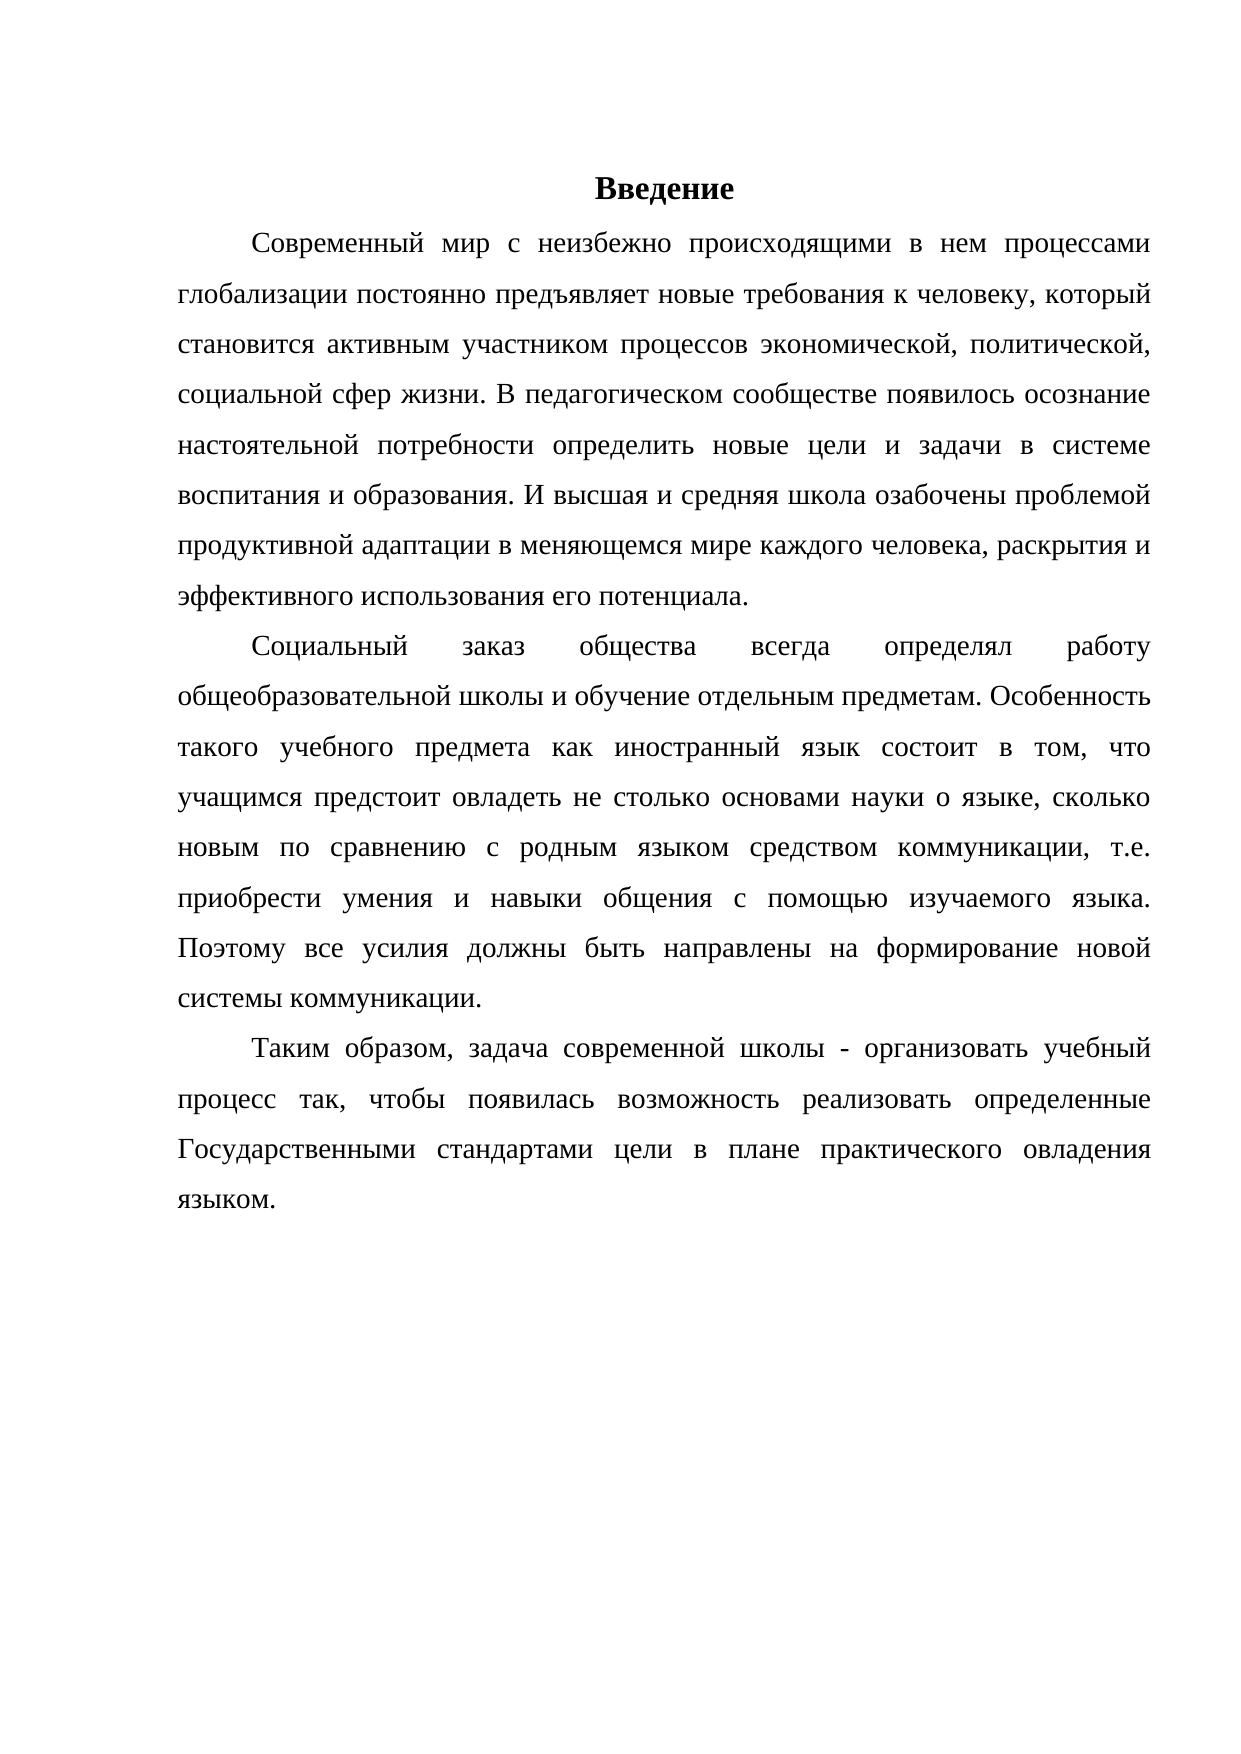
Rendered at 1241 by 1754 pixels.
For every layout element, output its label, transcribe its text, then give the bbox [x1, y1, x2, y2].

text Таким образом, задача современной школы - организовать учебный процесс так, чтобы появилась возможность реализовать определенные Государственными стандартами цели в плане практического овладения языком. [177, 1031, 1152, 1215]
text Социальный заказ общества всегда определял работу общеобразовательной школы и обучение отдельным предметам. Особенность такого учебного предмета как иностранный язык состоит в том, что учащимся предстоит овладеть не столько основами науки о языке, сколько новым по сравнению с родным языком средством коммуникации, т.е. приобрести умения и навыки общения с помощью изучаемого языка. Поэтому все усилия должны быть направлены на формирование новой системы коммуникации. [177, 628, 1152, 1014]
text Введение [177, 168, 1152, 206]
text Современный мир с неизбежно происходящими в нем процессами глобализации постоянно предъявляет новые требования к человеку, который становится активным участником процессов экономической, политической, социальной сфер жизни. В педагогическом сообществе появилось осознание настоятельной потребности определить новые цели и задачи в системе воспитания и образования. И высшая и средняя школа озабочены проблемой продуктивной адаптации в меняющемся мире каждого человека, раскрытия и эффективного использования его потенциала. [177, 226, 1152, 611]
